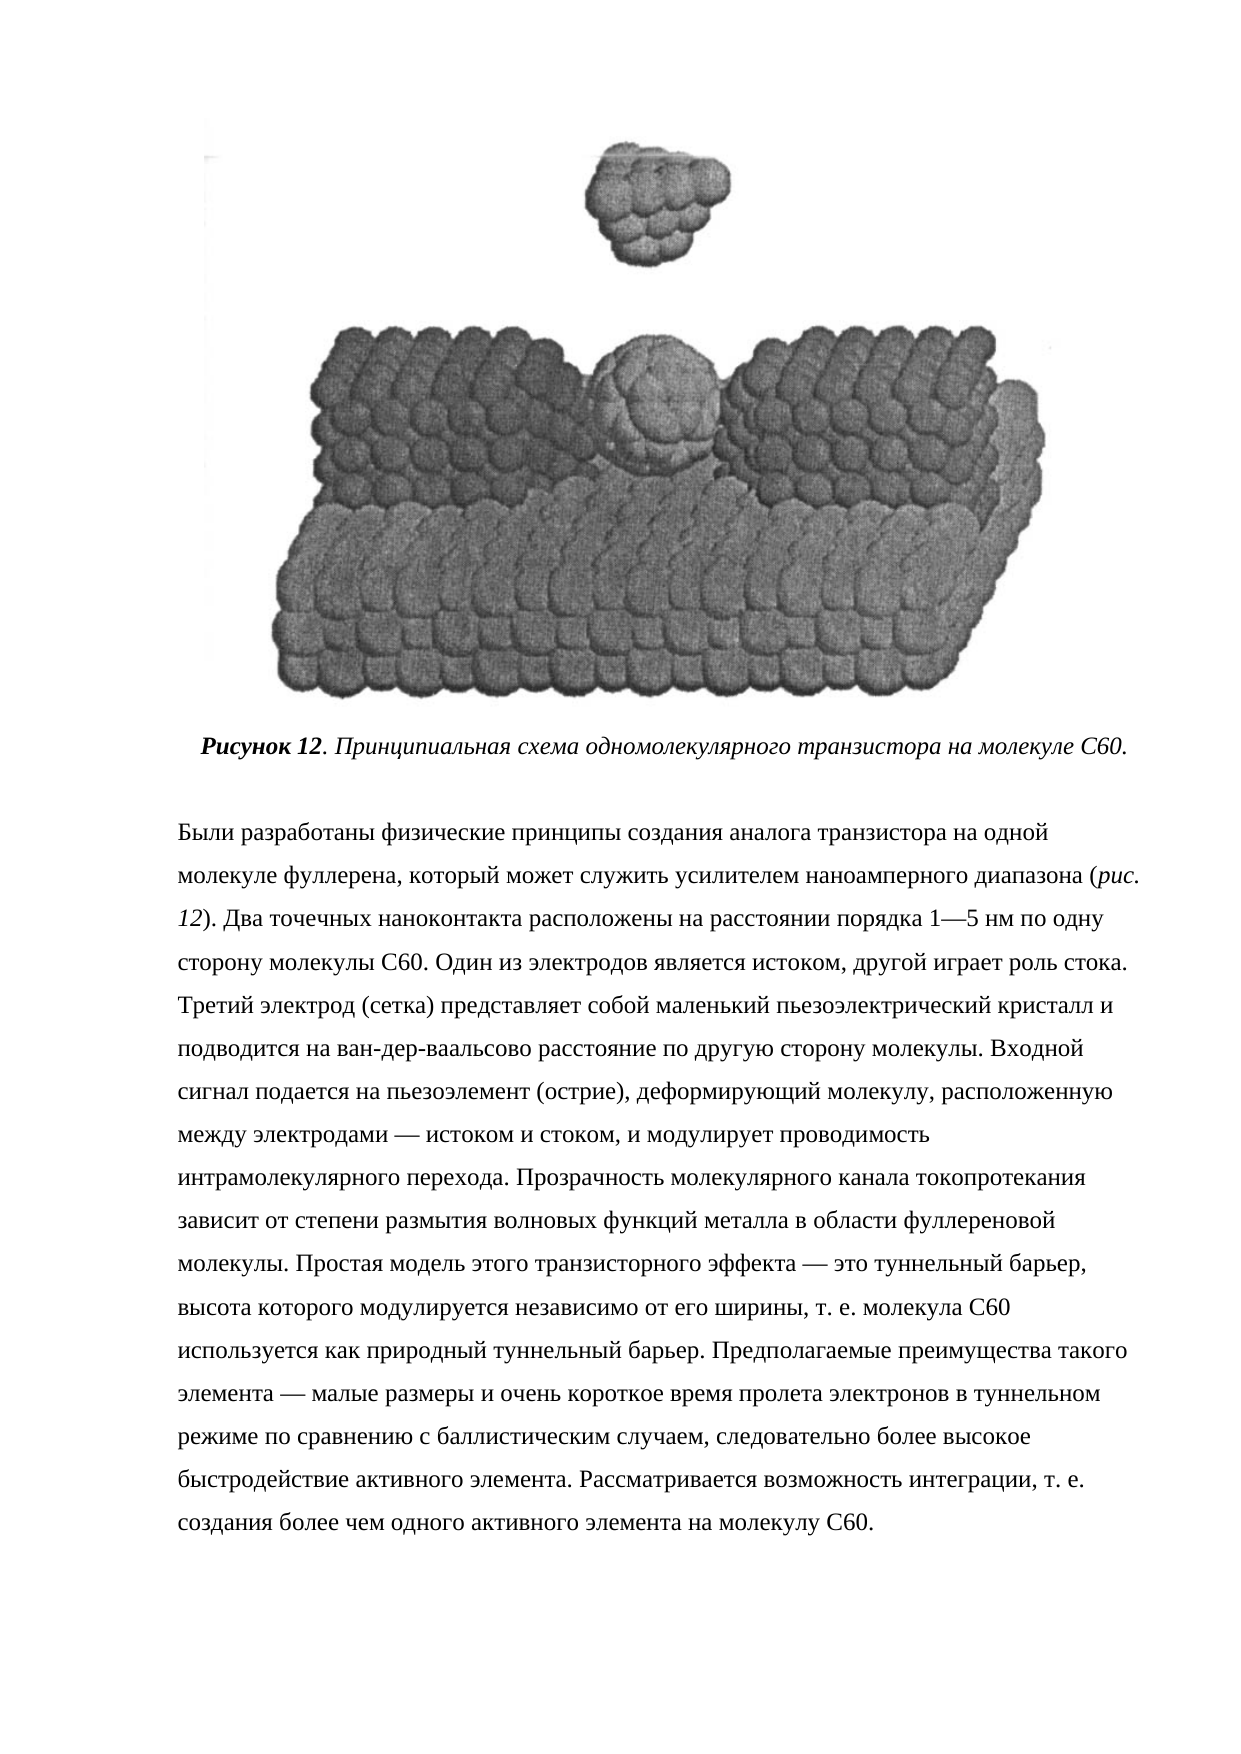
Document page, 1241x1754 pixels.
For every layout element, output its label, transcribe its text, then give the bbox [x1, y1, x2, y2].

picture [204, 118, 1125, 717]
text Были разработаны физические принципы создания аналога транзистора на одной молекуле фуллерена, который может служить усилителем наноамперного диапазона (рис. 12). Два точечных наноконтакта расположены на расстоянии порядка 1—5 нм по одну сторону молекулы С60. Один из электродов является истоком, другой играет роль стока. Третий электрод (сетка) представляет собой маленький пьезоэлектрический кристалл и подводится на ван-дер-ваальсово расстояние по другую сторону молекулы. Входной сигнал подается на пьезоэлемент (острие), деформирующий молекулу, расположенную между электродами — истоком и стоком, и модулирует проводимость интрамолекулярного перехода. Прозрачность молекулярного канала токопротекания зависит от степени размытия волновых функций металла в области фуллереновой молекулы. Простая модель этого транзисторного эффекта — это туннельный барьер, высота которого модулируется независимо от его ширины, т. е. молекула С60 используется как природный туннельный барьер. Предполагаемые преимущества такого элемента — малые размеры и очень короткое время пролета электронов в туннельном режиме по сравнению с баллистическим случаем, следовательно более высокое быстродействие активного элемента. Рассматривается возможность интеграции, т. е. создания более чем одного активного элемента на молекулу С60. [177, 817, 1152, 1536]
text Рисунок 12. Принципиальная схема одномолекулярного транзистора на молекуле С60. [177, 731, 1152, 760]
